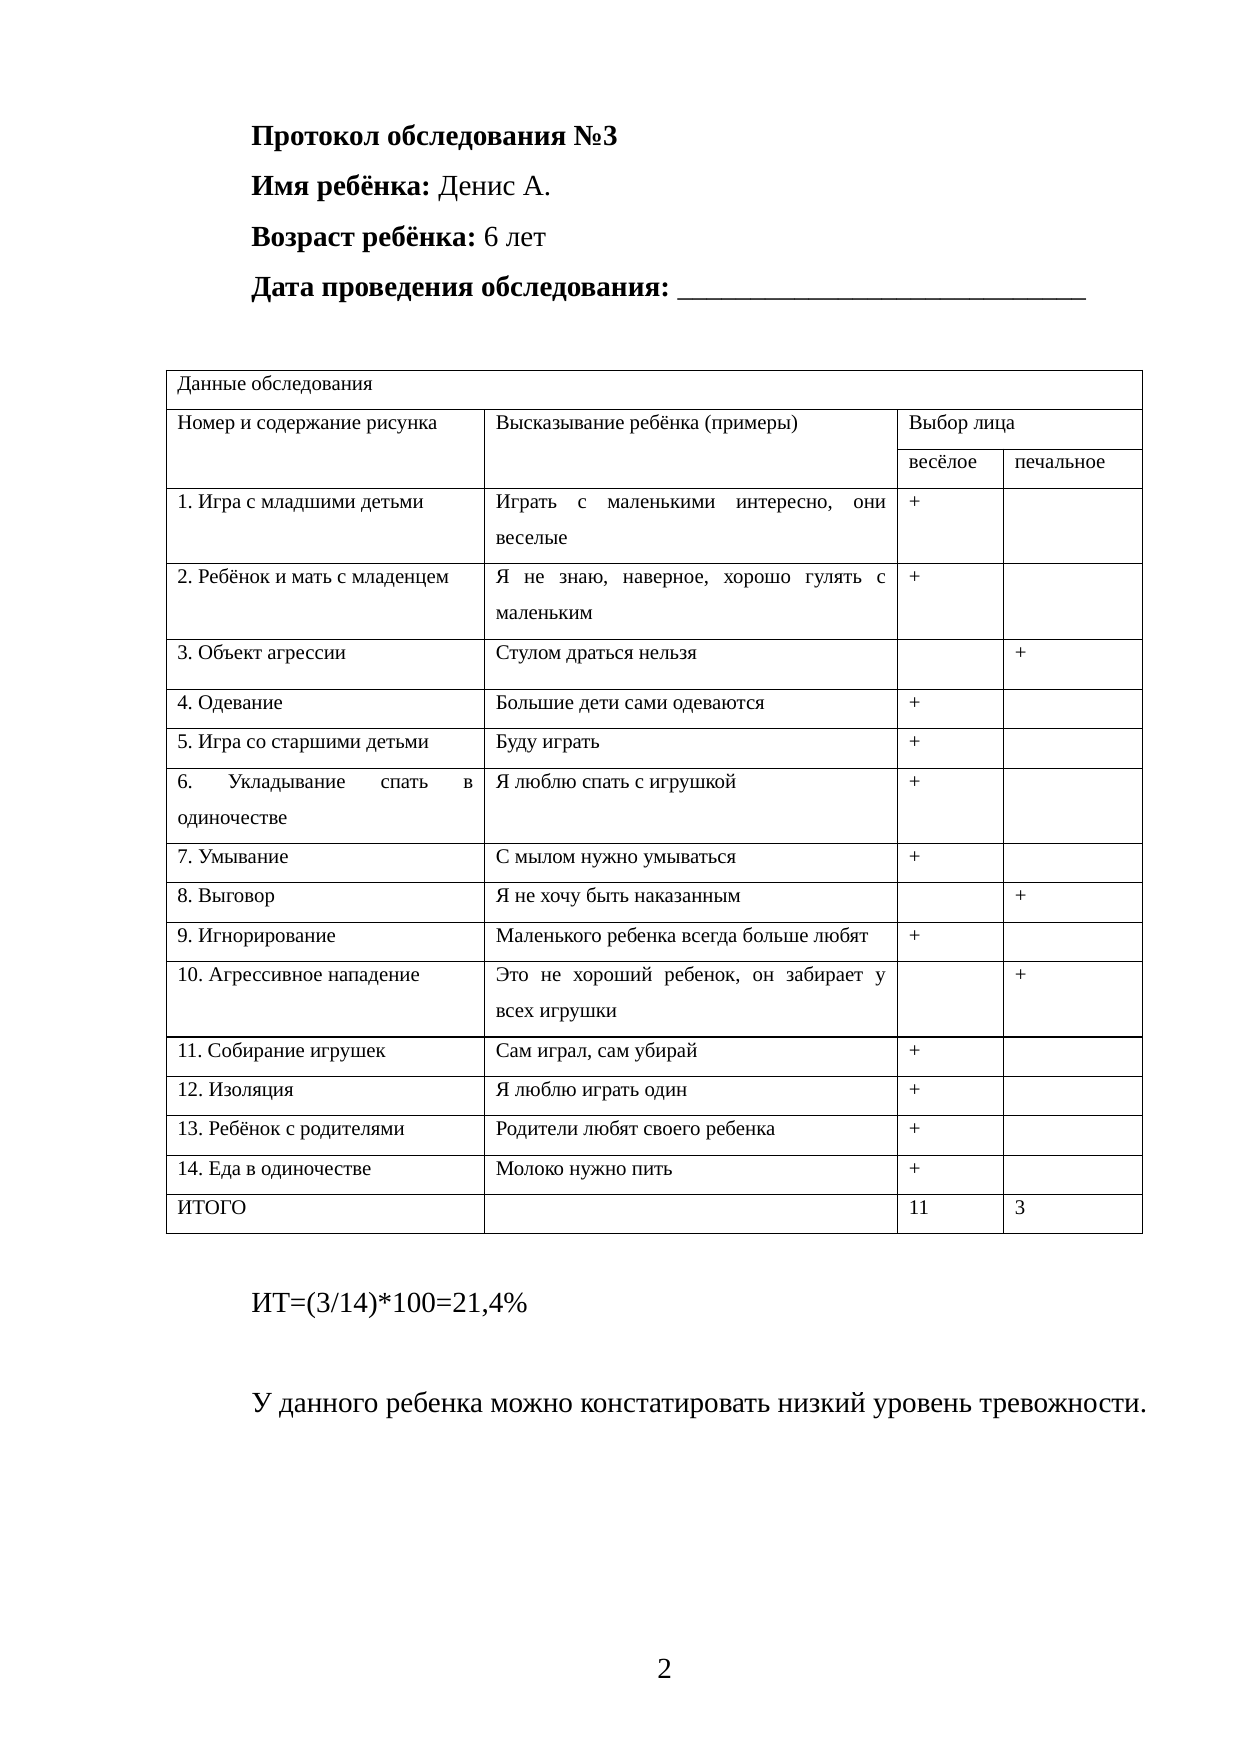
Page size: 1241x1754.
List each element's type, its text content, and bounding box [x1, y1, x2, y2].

table_cell Молоко нужно пить [485, 1156, 897, 1194]
table_cell [1004, 844, 1142, 882]
table_cell Играть с маленькими интересно, они веселые [485, 489, 897, 563]
table_cell + [1004, 883, 1142, 922]
text Дата проведения обследования: ____________________________ [177, 269, 1152, 303]
table_cell + [898, 489, 1003, 563]
table_cell 7. Умывание [167, 844, 484, 882]
table_cell Выбор лица [898, 410, 1142, 448]
table_cell 14. Еда в одиночестве [167, 1156, 484, 1194]
table_cell + [898, 690, 1003, 728]
table_cell + [898, 729, 1003, 767]
table_cell 9. Игнорирование [167, 923, 484, 961]
table_cell 5. Игра со старшими детьми [167, 729, 484, 767]
table_cell Это не хороший ребенок, он забирает у всех игрушки [485, 962, 897, 1036]
table_cell + [898, 1077, 1003, 1115]
table_cell [1004, 769, 1142, 843]
text ИТ=(3/14)*100=21,4% [177, 1285, 1152, 1318]
table_cell Стулом драться нельзя [485, 640, 897, 689]
table_cell + [1004, 962, 1142, 1036]
table_cell + [898, 564, 1003, 639]
table_cell 8. Выговор [167, 883, 484, 922]
table_cell Маленького ребенка всегда больше любят [485, 923, 897, 961]
text У данного ребенка можно констатировать низкий уровень тревожности. [177, 1385, 1152, 1419]
table_cell + [898, 769, 1003, 843]
table_cell 11 [898, 1195, 1003, 1233]
table_cell [1004, 1038, 1142, 1076]
table_cell 1. Игра с младшими детьми [167, 489, 484, 563]
table_cell [1004, 690, 1142, 728]
table_cell Я люблю спать с игрушкой [485, 769, 897, 843]
table_cell [898, 640, 1003, 689]
table_cell 3 [1004, 1195, 1142, 1233]
table_cell 10. Агрессивное нападение [167, 962, 484, 1036]
table_cell [485, 1195, 897, 1233]
table_header Данные обследования [167, 371, 1142, 409]
text Протокол обследования №3 [177, 118, 1152, 152]
table_cell + [898, 1156, 1003, 1194]
table_cell Высказывание ребёнка (примеры) [485, 410, 897, 488]
table_cell весёлое [898, 450, 1003, 488]
table_cell ИТОГО [167, 1195, 484, 1233]
table_cell + [898, 1116, 1003, 1154]
table_cell [1004, 729, 1142, 767]
table_cell [1004, 1156, 1142, 1194]
table_cell [898, 883, 1003, 922]
table_cell Номер и содержание рисунка [167, 410, 484, 488]
table_cell Буду играть [485, 729, 897, 767]
table_cell 3. Объект агрессии [167, 640, 484, 689]
table_cell [898, 962, 1003, 1036]
table_cell Родители любят своего ребенка [485, 1116, 897, 1154]
table_cell печальное [1004, 450, 1142, 488]
table_cell + [1004, 640, 1142, 689]
table_cell Я не хочу быть наказанным [485, 883, 897, 922]
table_cell Сам играл, сам убирай [485, 1038, 897, 1076]
table_cell Большие дети сами одеваются [485, 690, 897, 728]
table_cell С мылом нужно умываться [485, 844, 897, 882]
table_cell 6. Укладывание спать в одиночестве [167, 769, 484, 843]
table_cell 2. Ребёнок и мать с младенцем [167, 564, 484, 639]
table_cell 13. Ребёнок с родителями [167, 1116, 484, 1154]
text Возраст ребёнка: 6 лет [177, 219, 1152, 252]
table_cell 12. Изоляция [167, 1077, 484, 1115]
table_cell Я не знаю, наверное, хорошо гулять с маленьким [485, 564, 897, 639]
table_cell [1004, 923, 1142, 961]
table_cell [1004, 489, 1142, 563]
table_cell + [898, 1038, 1003, 1076]
table_cell 4. Одевание [167, 690, 484, 728]
table_cell [1004, 564, 1142, 639]
table_cell 11. Собирание игрушек [167, 1038, 484, 1076]
table_cell Я люблю играть один [485, 1077, 897, 1115]
table_cell [1004, 1077, 1142, 1115]
table_cell + [898, 844, 1003, 882]
table_cell + [898, 923, 1003, 961]
table_cell [1004, 1116, 1142, 1154]
text Имя ребёнка: Денис А. [177, 168, 1152, 202]
